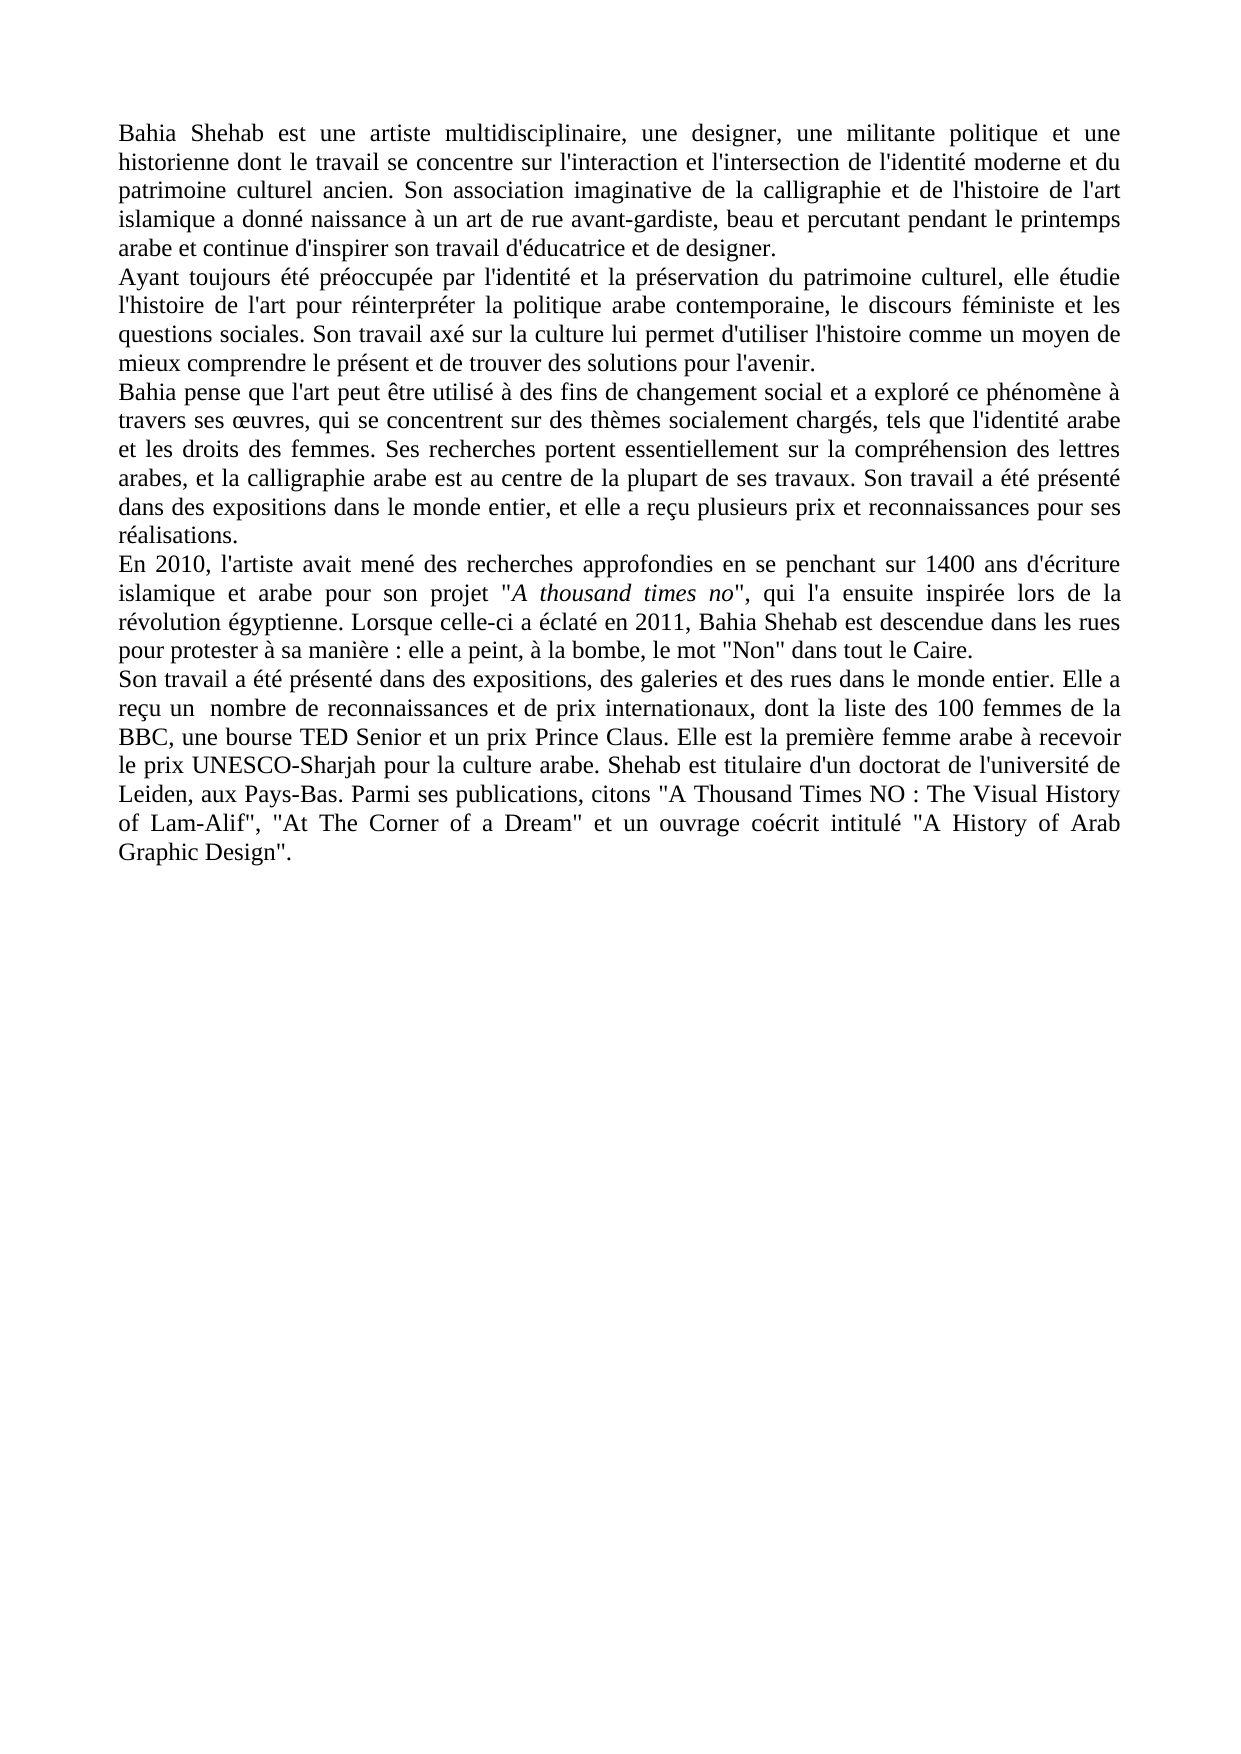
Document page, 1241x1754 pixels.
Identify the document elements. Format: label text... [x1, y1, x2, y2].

text En 2010, l'artiste avait mené des recherches approfondies en se penchant sur 1400 ans d'écriture islamique et arabe pour son projet "A thousand times no", qui l'a ensuite inspirée lors de la révolution égyptienne. Lorsque celle-ci a éclaté en 2011, Bahia Shehab est descendue dans les rues pour protester à sa manière : elle a peint, à la bombe, le mot "Non" dans tout le Caire. [118, 549, 1122, 664]
text Bahia pense que l'art peut être utilisé à des fins de changement social et a exploré ce phénomène à travers ses œuvres, qui se concentrent sur des thèmes socialement chargés, tels que l'identité arabe et les droits des femmes. Ses recherches portent essentiellement sur la compréhension des lettres arabes, et la calligraphie arabe est au centre de la plupart de ses travaux. Son travail a été présenté dans des expositions dans le monde entier, et elle a reçu plusieurs prix et reconnaissances pour ses réalisations. [118, 377, 1122, 549]
text Bahia Shehab est une artiste multidisciplinaire, une designer, une militante politique et une historienne dont le travail se concentre sur l'interaction et l'intersection de l'identité moderne et du patrimoine culturel ancien. Son association imaginative de la calligraphie et de l'histoire de l'art islamique a donné naissance à un art de rue avant-gardiste, beau et percutant pendant le printemps arabe et continue d'inspirer son travail d'éducatrice et de designer. [118, 118, 1122, 262]
text Son travail a été présenté dans des expositions, des galeries et des rues dans le monde entier. Elle a reçu un nombre de reconnaissances et de prix internationaux, dont la liste des 100 femmes de la BBC, une bourse TED Senior et un prix Prince Claus. Elle est la première femme arabe à recevoir le prix UNESCO-Sharjah pour la culture arabe. Shehab est titulaire d'un doctorat de l'université de Leiden, aux Pays-Bas. Parmi ses publications, citons "A Thousand Times NO : The Visual History of Lam-Alif", "At The Corner of a Dream" et un ouvrage coécrit intitulé "A History of Arab Graphic Design". [118, 664, 1122, 866]
text Ayant toujours été préoccupée par l'identité et la préservation du patrimoine culturel, elle étudie l'histoire de l'art pour réinterpréter la politique arabe contemporaine, le discours féministe et les questions sociales. Son travail axé sur la culture lui permet d'utiliser l'histoire comme un moyen de mieux comprendre le présent et de trouver des solutions pour l'avenir. [118, 262, 1122, 377]
